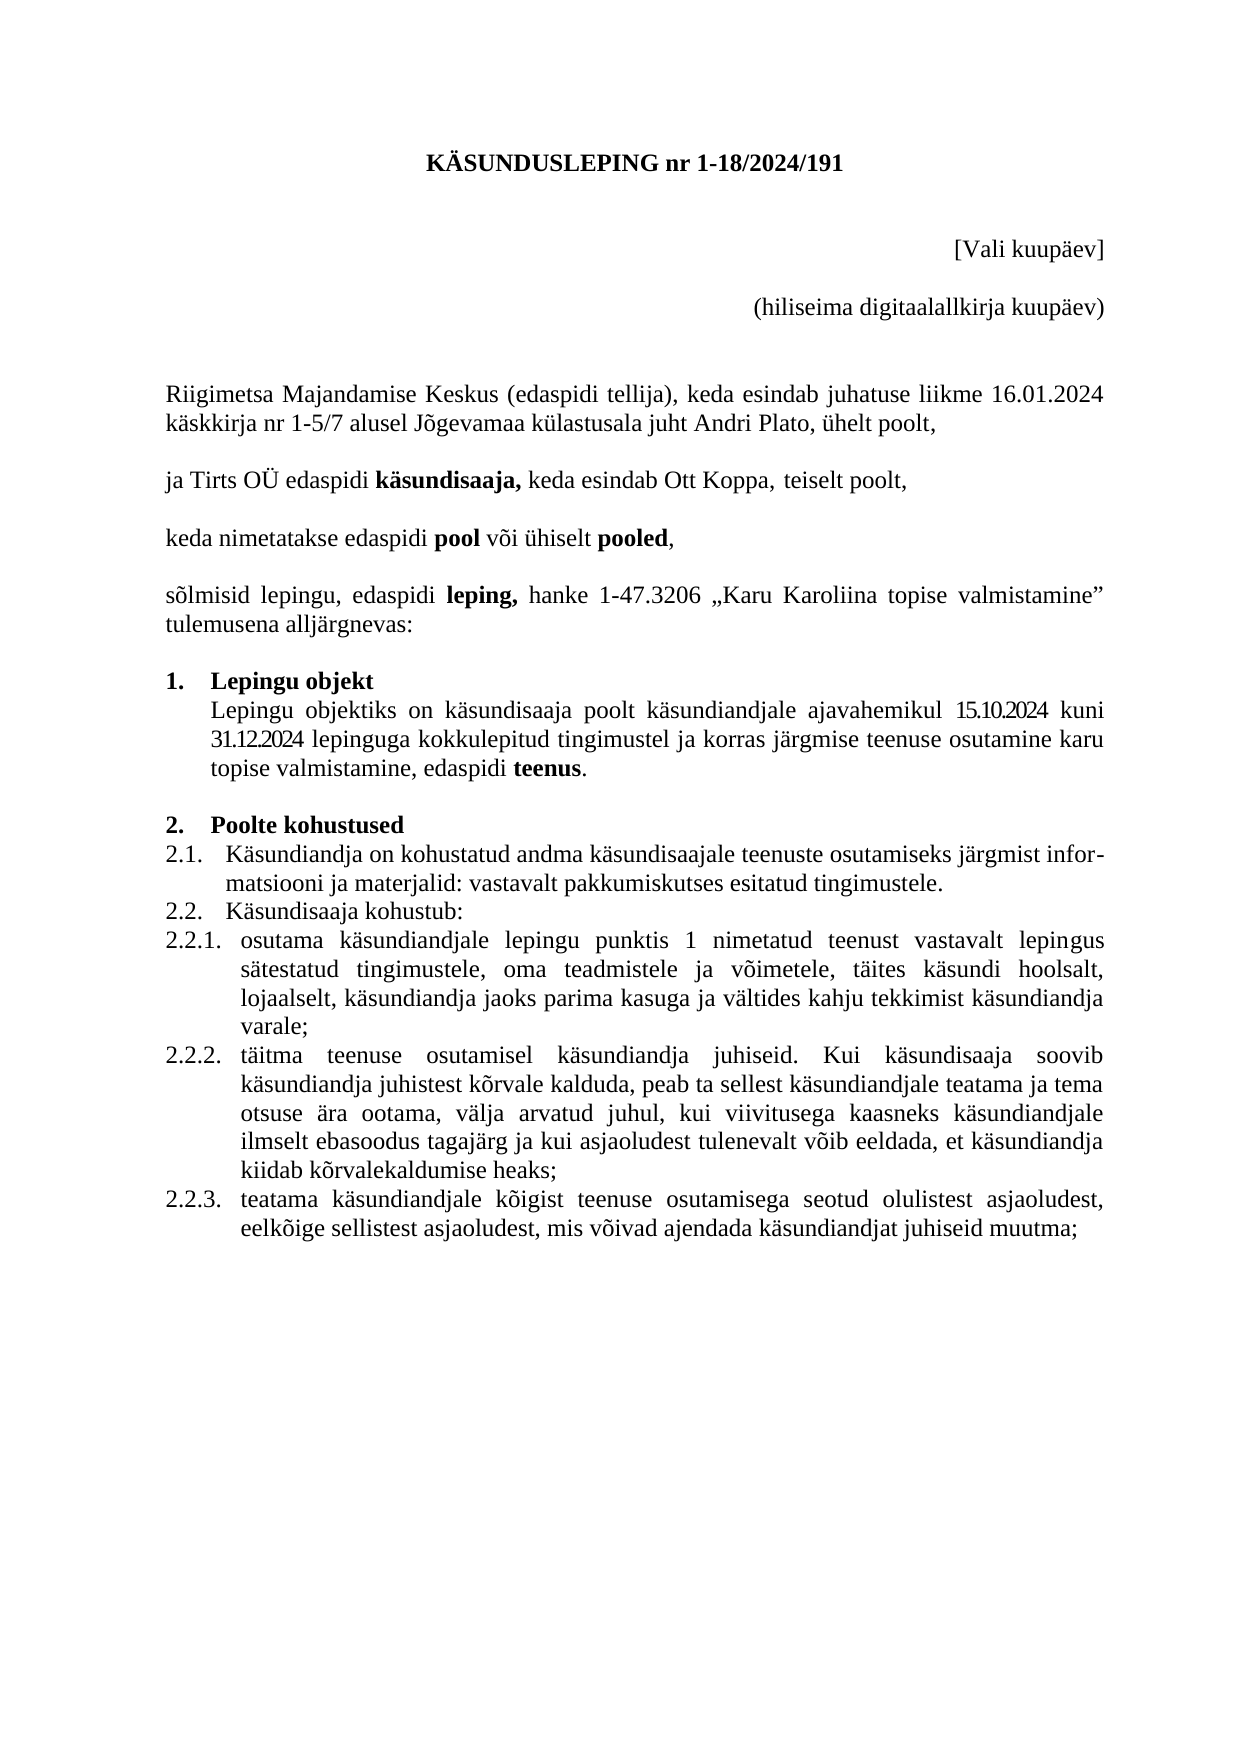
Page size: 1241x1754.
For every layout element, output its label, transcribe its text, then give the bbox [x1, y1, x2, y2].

text Käsundisaaja kohustub: [165, 896, 1104, 925]
text sõlmisid lepingu, edaspidi leping, hanke 1-47.3206 „Karu Karoliina topise valmistamine” tulemusena alljärgnevas: [165, 580, 1104, 638]
list Lepingu objektiks on käsundisaaja poolt käsundiandjale ajavahemikul kuni lepinguga kokkulepitud tingimustel ja korras järgmise teenuse osutamine karu topise valmistamine, edaspidi teenus. [210, 695, 1104, 781]
text Riigimetsa Majandamise Keskus (edaspidi tellija), keda esindab juhatuse liikme 16.01.2024 käskkirja nr 1-5/7 alusel Jõgevamaa külastusala juht Andri Plato, ühelt poolt, [165, 379, 1104, 436]
text täitma teenuse osutamisel käsundiandja juhiseid. Kui käsundisaaja soovib käsundiandja juhistest kõrvale kalduda, peab ta sellest käsundiandjale teatama ja tema otsuse ära ootama, välja arvatud juhul, kui viivitusega kaasneks käsundiandjale ilmselt ebasoodus tagajärg ja kui asjaoludest tulenevalt võib eeldada, et käsundiandja kiidab kõrvalekaldumise heaks; [165, 1040, 1104, 1184]
subtitle KÄSUNDUSLEPING nr 1-18/2024/191 [165, 148, 1104, 176]
text Käsundiandja on kohustatud andma käsundisaajale teenuste osutamiseks järgmist informatsiooni ja materjalid: vastavalt pakkumiskutses esitatud tingimustele. [165, 839, 1104, 896]
text (hiliseima digitaalallkirja kuupäev) [165, 292, 1104, 321]
text teatama käsundiandjale kõigist teenuse osutamisega seotud olulistest asjaoludest, eelkõige sellistest asjaoludest, mis võivad ajendada käsundiandjat juhiseid muutma; [165, 1184, 1104, 1241]
text osutama käsundiandjale lepingu punktis 1 nimetatud teenust vastavalt lepingus sätestatud tingimustele, oma teadmistele ja võimetele, täites käsundi hoolsalt, lojaalselt, käsundiandja jaoks parima kasuga ja vältides kahju tekkimist käsundiandja varale; [165, 925, 1104, 1040]
text Lepingu objekt [165, 666, 1104, 695]
text Poolte kohustused [165, 810, 1104, 839]
text ja Tirts OÜ edaspidi käsundisaaja, keda esindab Ott Koppa, teiselt poolt, [165, 465, 1104, 494]
text keda nimetatakse edaspidi pool või ühiselt pooled, [165, 523, 1104, 551]
